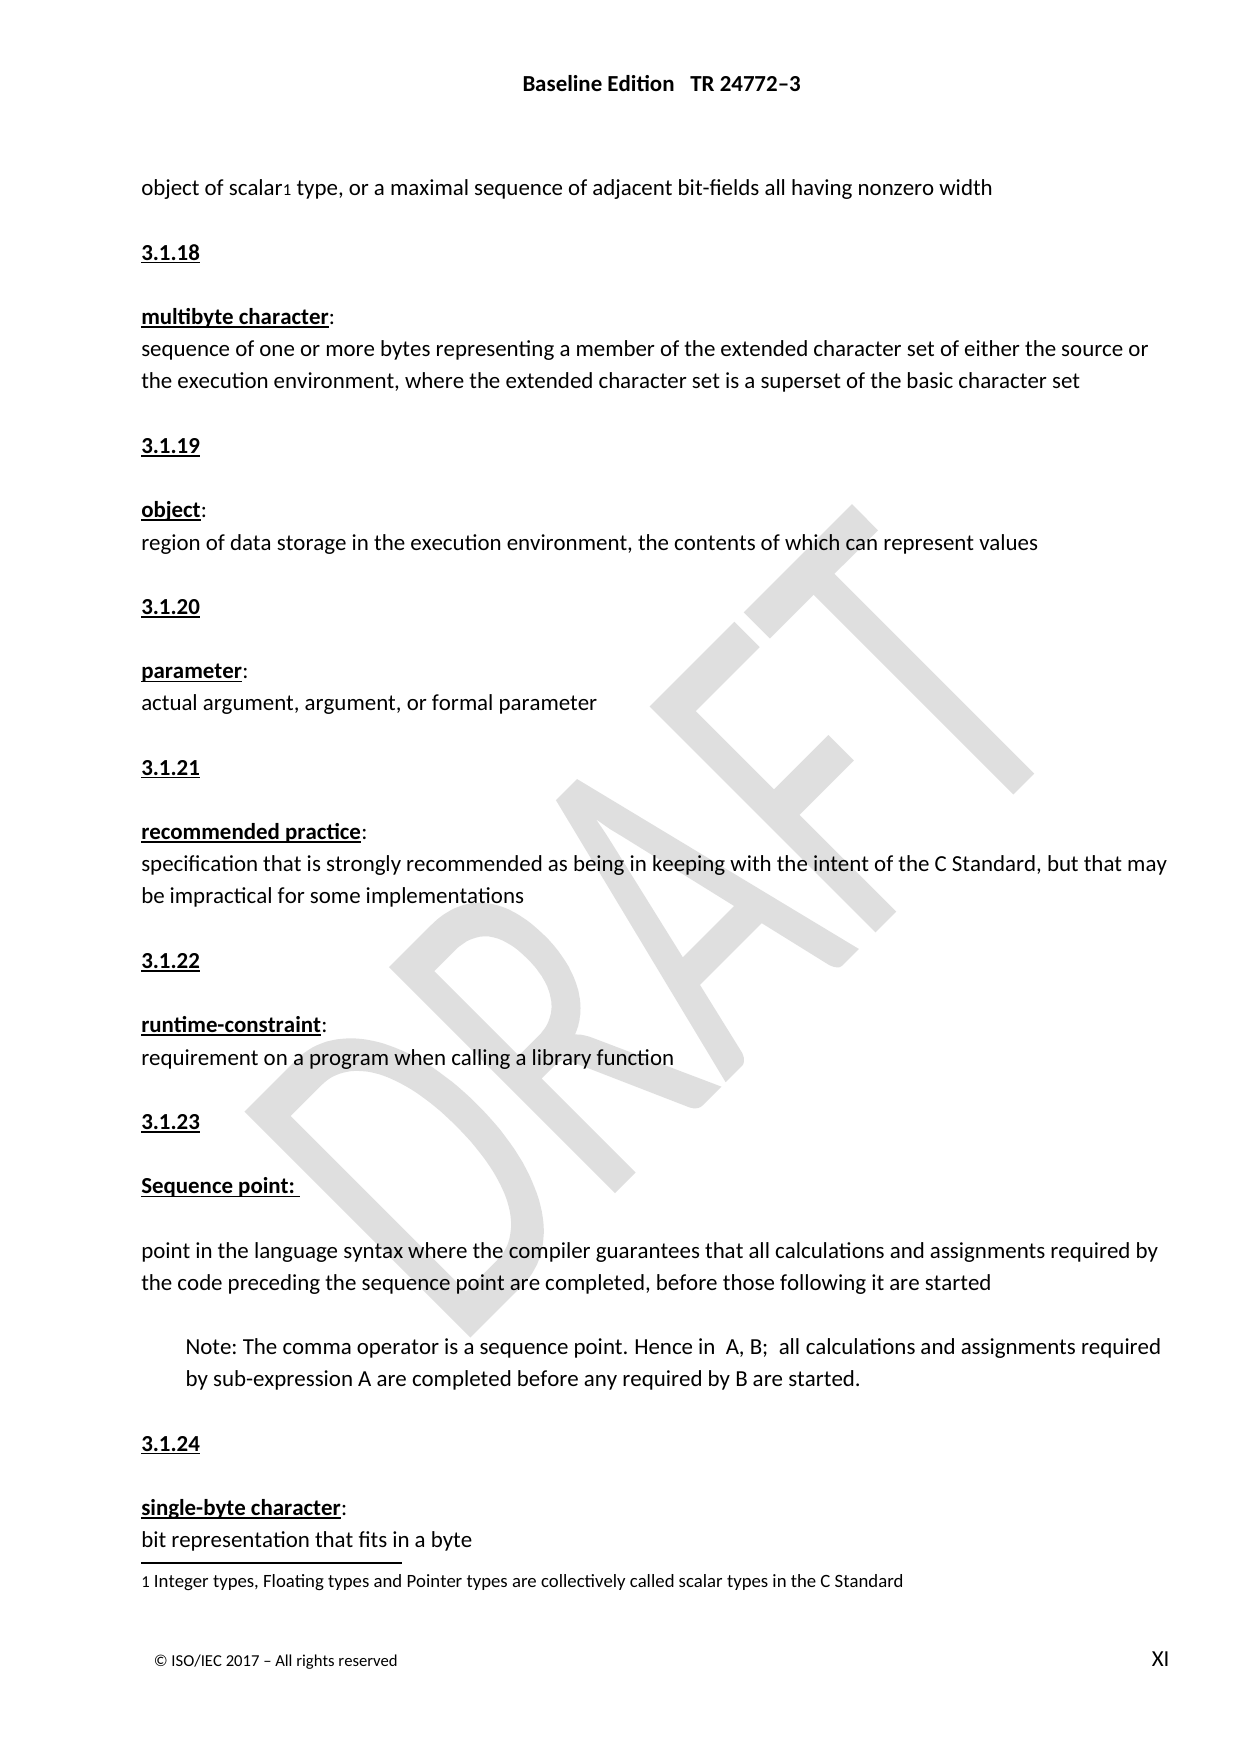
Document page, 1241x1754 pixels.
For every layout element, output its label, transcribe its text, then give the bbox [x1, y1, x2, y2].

text 3.1.22 [141, 946, 1182, 974]
text region of data storage in the execution environment, the contents of which can represent values [141, 528, 1182, 556]
text point in the language syntax where the compiler guarantees that all calculations and assignments required by the code preceding the sequence point are completed, before those following it are started [141, 1236, 1182, 1296]
text 3.1.23 [141, 1107, 1182, 1135]
text runtime-constraint: [141, 1010, 1182, 1038]
text object of scalar type, or a maximal sequence of adjacent bit-fields all having nonzero width [141, 173, 1182, 202]
text 3.1.19 [141, 431, 1182, 459]
text bit representation that fits in a byte [141, 1525, 1182, 1553]
text parameter: [141, 656, 1182, 684]
text sequence of one or more bytes representing a member of the extended character set of either the source or the execution environment, where the extended character set is a superset of the basic character set [141, 334, 1182, 395]
text requirement on a program when calling a library function [141, 1043, 1182, 1071]
text 3.1.21 [141, 753, 1182, 781]
text Note: The comma operator is a sequence point. Hence in A, B; all calculations and assignments required by sub-expression A are completed before any required by B are started. [185, 1332, 1182, 1392]
text object: [141, 495, 1182, 523]
text actual argument, argument, or formal parameter [141, 688, 1182, 717]
text multibyte character: [141, 302, 1182, 330]
text single-byte character: [141, 1493, 1182, 1521]
text specification that is strongly recommended as being in keeping with the intent of the C Standard, but that may be impractical for some implementations [141, 849, 1182, 910]
text recommended practice: [141, 817, 1182, 845]
text 3.1.20 [141, 592, 1182, 620]
text 3.1.18 [141, 238, 1182, 266]
text 3.1.24 [141, 1429, 1182, 1457]
text Sequence point: [141, 1171, 1182, 1199]
